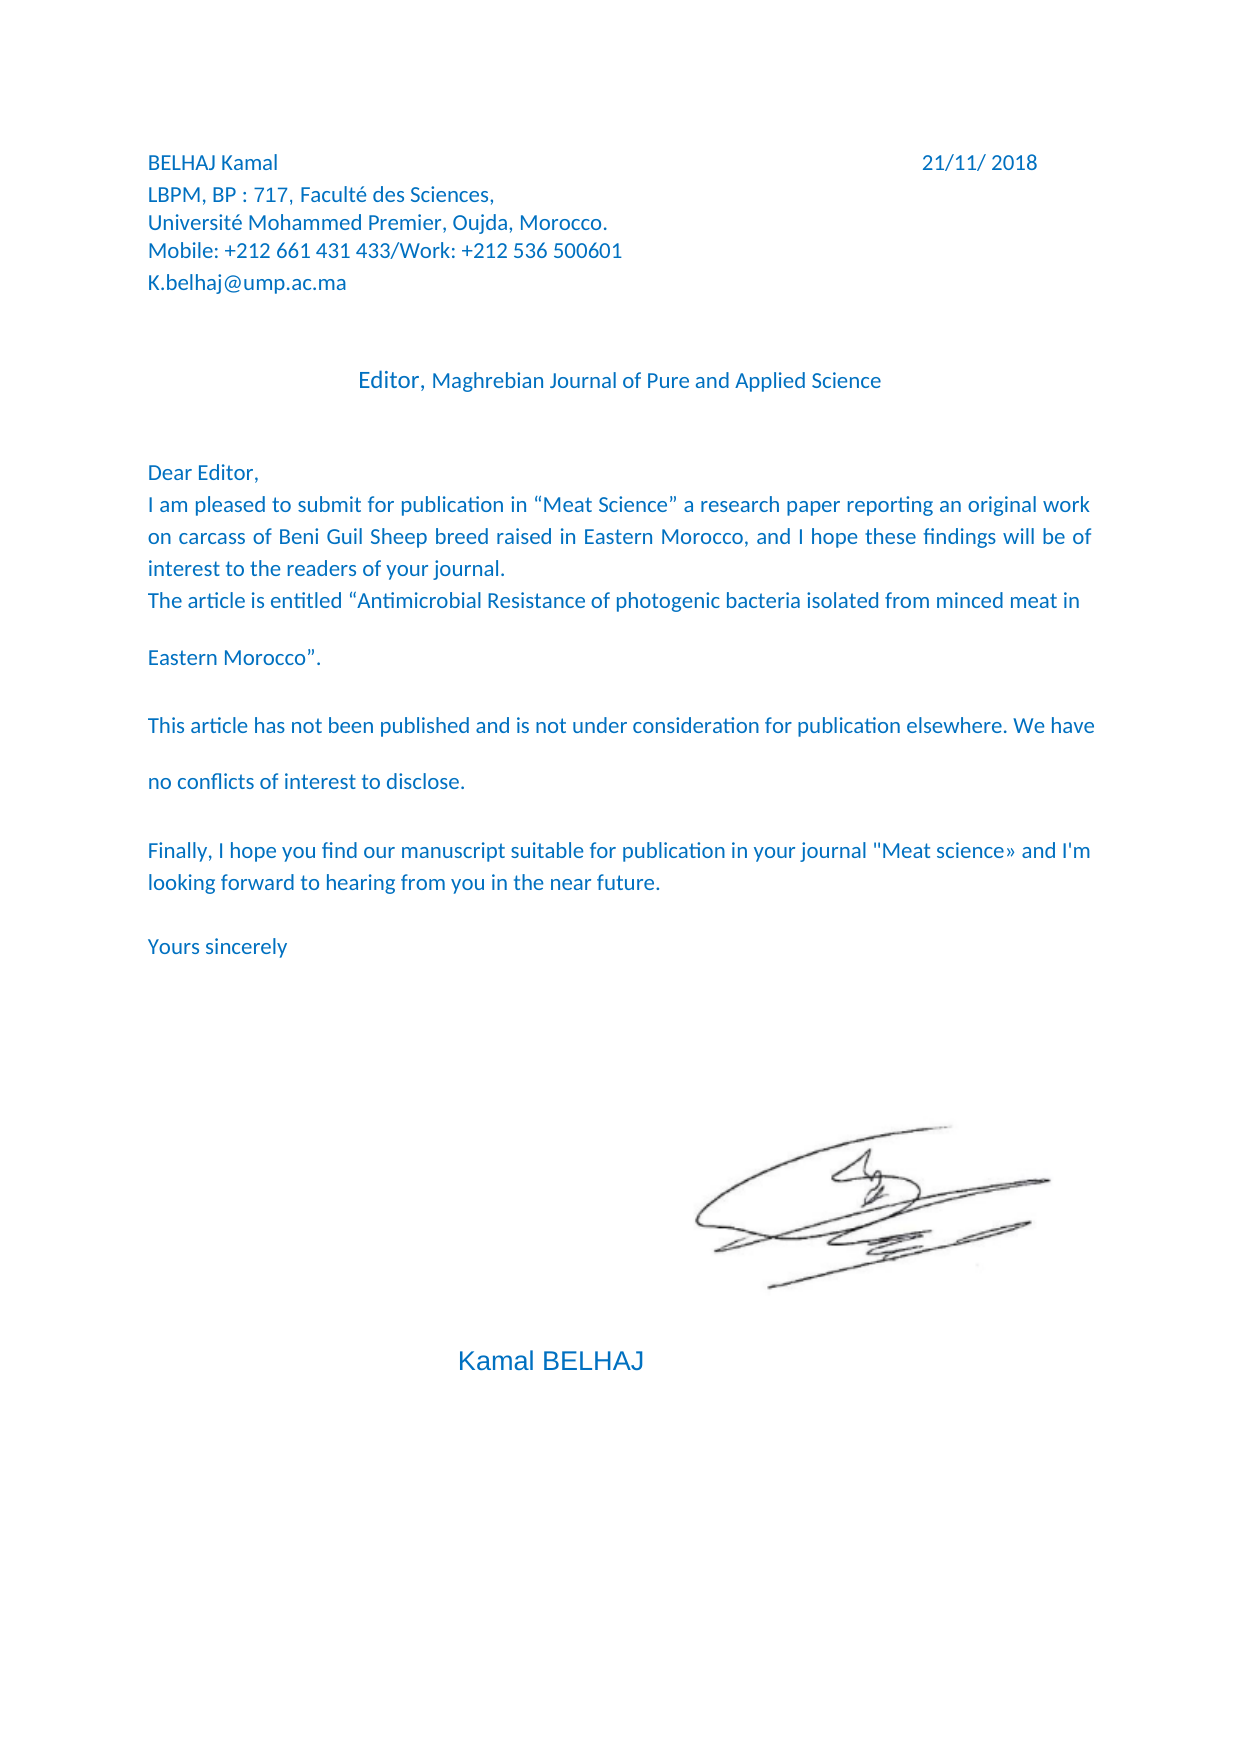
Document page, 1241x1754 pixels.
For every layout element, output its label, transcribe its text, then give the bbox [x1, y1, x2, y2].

text LBPM, BP : 717, Faculté des Sciences, [148, 180, 1093, 208]
text Yours sincerely [148, 932, 1093, 960]
text Dear Editor, [148, 458, 1093, 486]
text Mobile: +212 661 431 433/Work: +212 536 500601 [148, 236, 1093, 264]
text This article has not been published and is not under consideration for publication elsewhere. We have no conflicts of interest to disclose. [148, 711, 1122, 795]
text Editor, Maghrebian Journal of Pure and Applied Science [148, 364, 1093, 395]
text K.belhaj@ump.ac.ma [148, 268, 1093, 296]
text The article is entitled “Antimicrobial Resistance of photogenic bacteria isolated from minced meat in Eastern Morocco”. [148, 587, 1122, 671]
picture [644, 1072, 1093, 1371]
text Université Mohammed Premier, Oujda, Morocco. [148, 208, 1093, 236]
text Finally, I hope you find our manuscript suitable for publication in your journal "Meat science» and I'm looking forward to hearing from you in the near future. [148, 836, 1093, 896]
text BELHAJ Kamal 21/11/ 2018 [148, 148, 1093, 176]
text I am pleased to submit for publication in “Meat Science” a research paper reporting an original work on carcass of Beni Guil Sheep breed raised in Eastern Morocco, and I hope these findings will be of interest to the readers of your journal. [148, 490, 1093, 582]
